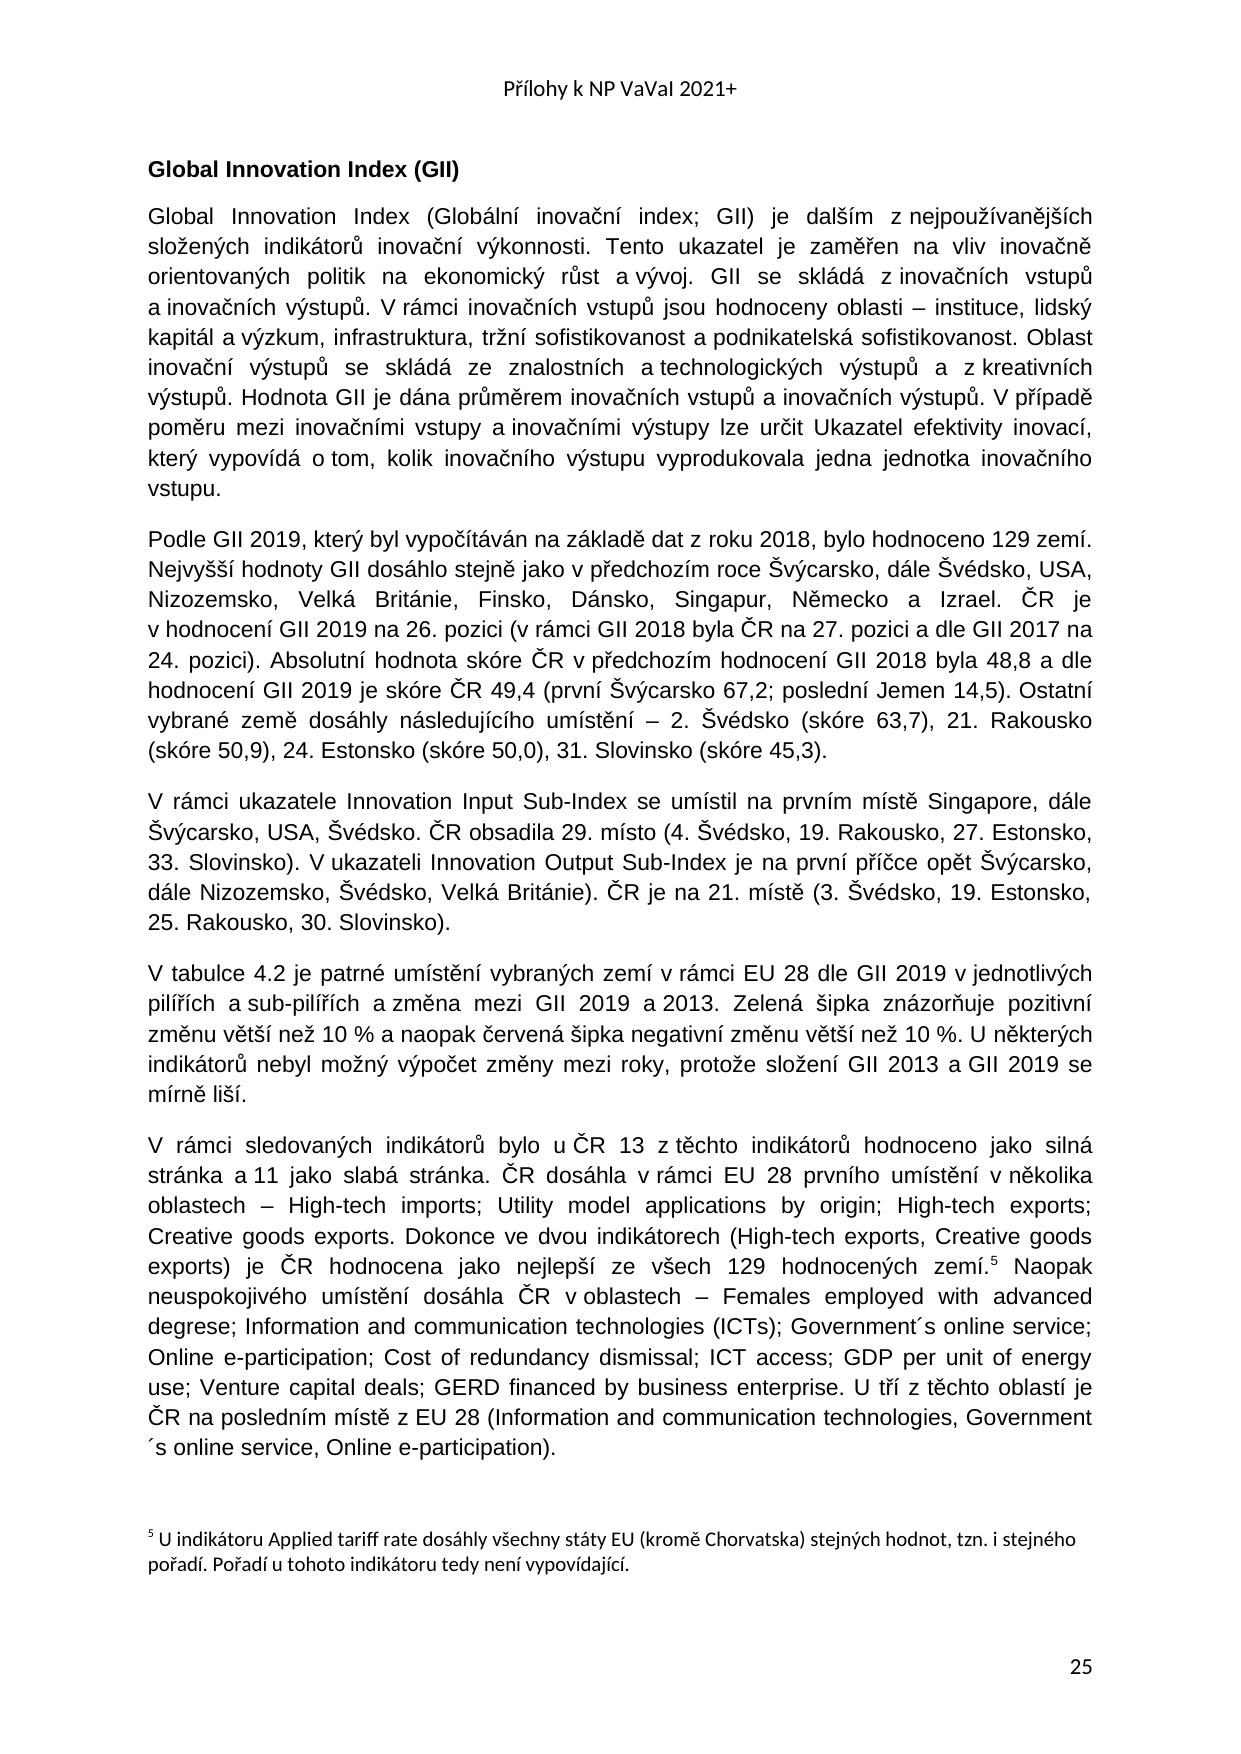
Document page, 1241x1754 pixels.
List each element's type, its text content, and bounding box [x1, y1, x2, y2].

text V rámci sledovaných indikátorů bylo u ČR 13 z těchto indikátorů hodnoceno jako silná stránka a 11 jako slabá stránka. ČR dosáhla v rámci EU 28 prvního umístění v několika oblastech – High-tech imports; Utility model applications by origin; High-tech exports; Creative goods exports. Dokonce ve dvou indikátorech (High-tech exports, Creative goods exports) je ČR hodnocena jako nejlepší ze všech 129 hodnocených zemí. Naopak neuspokojivého umístění dosáhla ČR v oblastech – Females employed with advanced degrese; Information and communication technologies (ICTs); Government´s online service; Online e-participation; Cost of redundancy dismissal; ICT access; GDP per unit of energy use; Venture capital deals; GERD financed by business enterprise. U tří z těchto oblastí je ČR na posledním místě z EU 28 (Information and communication technologies, Government´s online service, Online e-participation). [148, 1132, 1093, 1461]
text Global Innovation Index (Globální inovační index; GII) je dalším z nejpoužívanějších složených indikátorů inovační výkonnosti. Tento ukazatel je zaměřen na vliv inovačně orientovaných politik na ekonomický růst a vývoj. GII se skládá z inovačních vstupů a inovačních výstupů. V rámci inovačních vstupů jsou hodnoceny oblasti – instituce, lidský kapitál a výzkum, infrastruktura, tržní sofistikovanost a podnikatelská sofistikovanost. Oblast inovační výstupů se skládá ze znalostních a technologických výstupů a z kreativních výstupů. Hodnota GII je dána průměrem inovačních vstupů a inovačních výstupů. V případě poměru mezi inovačními vstupy a inovačními výstupy lze určit Ukazatel efektivity inovací, který vypovídá o tom, kolik inovačního výstupu vyprodukovala jedna jednotka inovačního vstupu. [148, 203, 1093, 501]
text V tabulce 4.2 je patrné umístění vybraných zemí v rámci EU 28 dle GII 2019 v jednotlivých pilířích a sub-pilířích a změna mezi GII 2019 a 2013. Zelená šipka znázorňuje pozitivní změnu větší než 10 % a naopak červená šipka negativní změnu větší než 10 %. U některých indikátorů nebyl možný výpočet změny mezi roky, protože složení GII 2013 a GII 2019 se mírně liší. [148, 960, 1093, 1107]
text Global Innovation Index (GII) [148, 148, 1093, 182]
text Podle GII 2019, který byl vypočítáván na základě dat z roku 2018, bylo hodnoceno 129 zemí. Nejvyšší hodnoty GII dosáhlo stejně jako v předchozím roce Švýcarsko, dále Švédsko, USA, Nizozemsko, Velká Británie, Finsko, Dánsko, Singapur, Německo a Izrael. ČR je v hodnocení GII 2019 na 26. pozici (v rámci GII 2018 byla ČR na 27. pozici a dle GII 2017 na 24. pozici). Absolutní hodnota skóre ČR v předchozím hodnocení GII 2018 byla 48,8 a dle hodnocení GII 2019 je skóre ČR 49,4 (první Švýcarsko 67,2; poslední Jemen 14,5). Ostatní vybrané země dosáhly následujícího umístění – 2. Švédsko (skóre 63,7), 21. Rakousko (skóre 50,9), 24. Estonsko (skóre 50,0), 31. Slovinsko (skóre 45,3). [148, 526, 1093, 764]
text V rámci ukazatele Innovation Input Sub-Index se umístil na prvním místě Singapore, dále Švýcarsko, USA, Švédsko. ČR obsadila 29. místo (4. Švédsko, 19. Rakousko, 27. Estonsko, 33. Slovinsko). V ukazateli Innovation Output Sub-Index je na první příčce opět Švýcarsko, dále Nizozemsko, Švédsko, Velká Británie). ČR je na 21. místě (3. Švédsko, 19. Estonsko, 25. Rakousko, 30. Slovinsko). [148, 788, 1093, 936]
